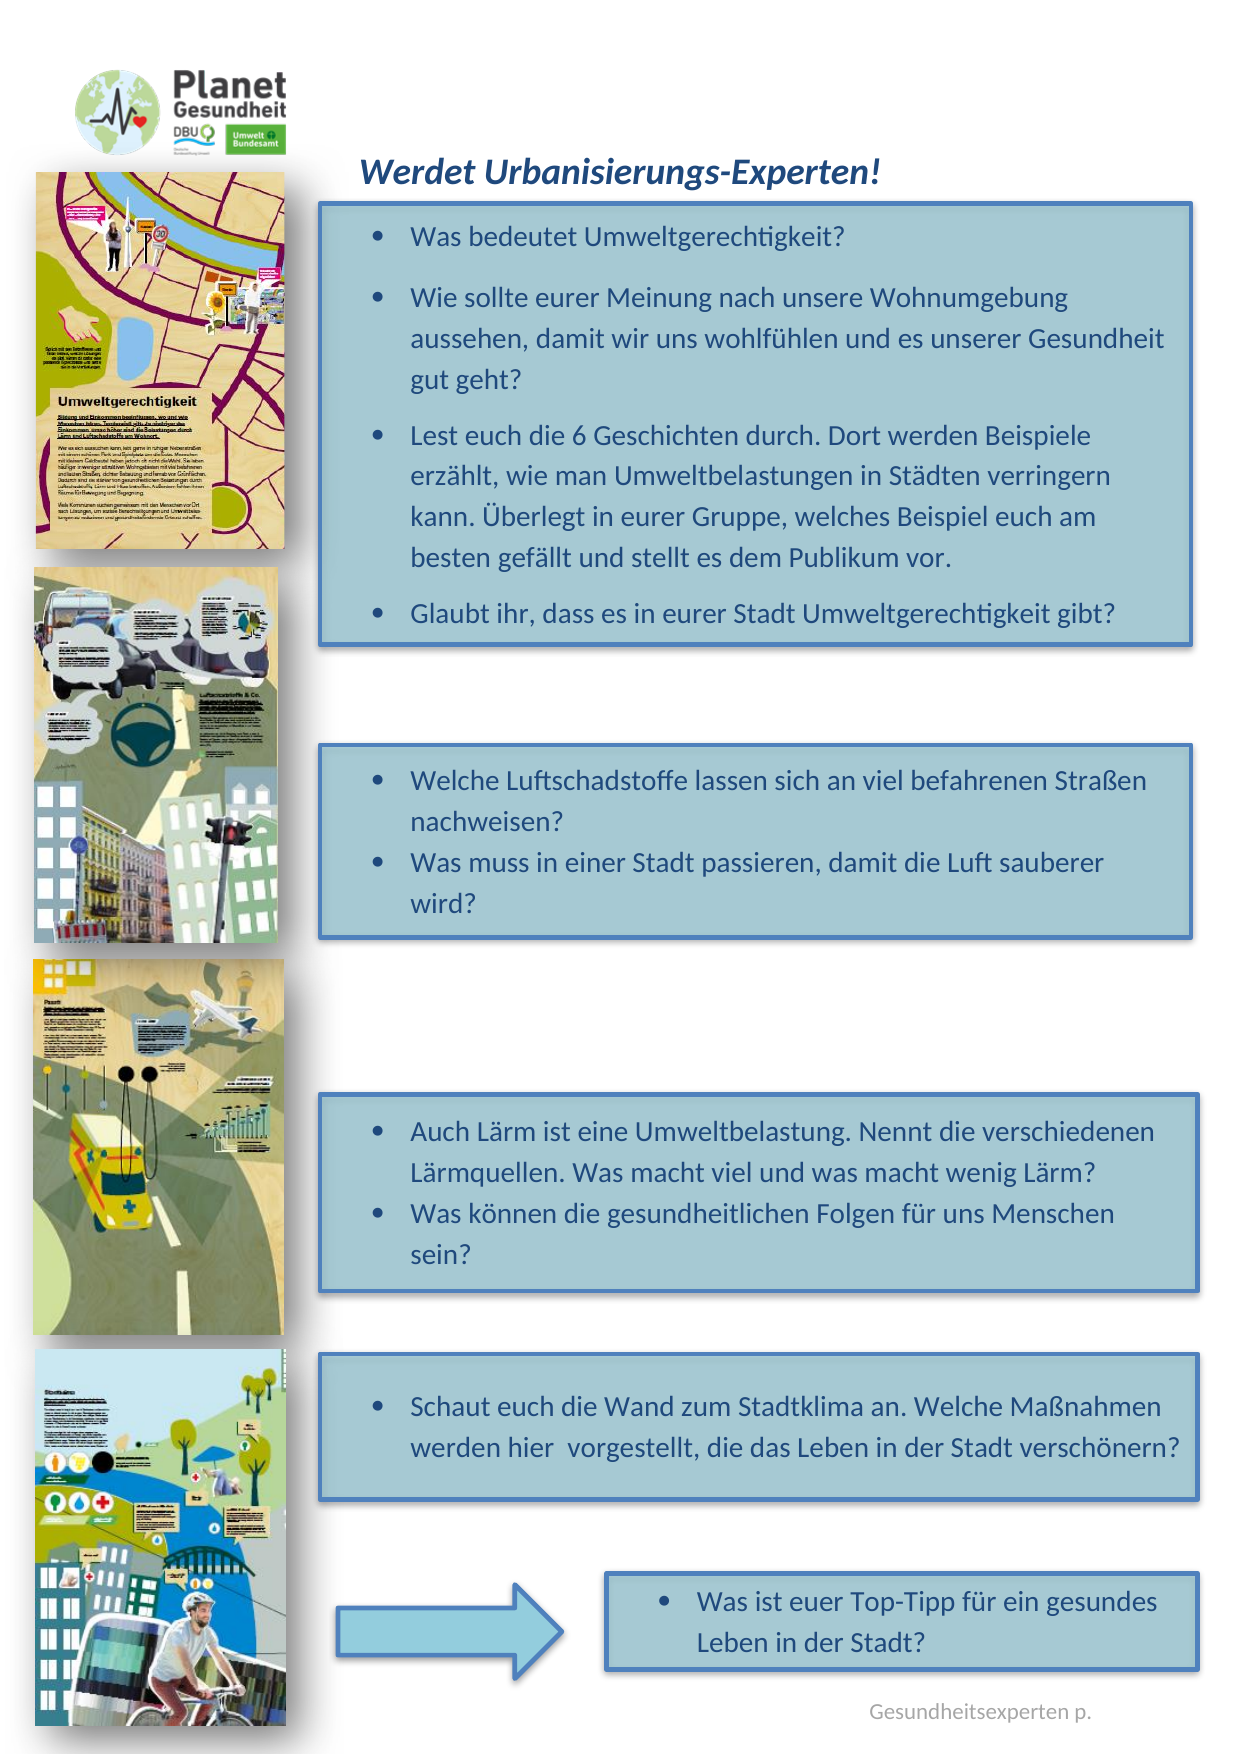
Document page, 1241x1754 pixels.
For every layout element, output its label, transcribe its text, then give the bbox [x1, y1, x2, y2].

picture [34, 567, 278, 943]
picture [35, 44, 320, 549]
picture [33, 959, 284, 1335]
picture [35, 1349, 286, 1726]
list Werdet Urbanisierungs-Experten! [148, 148, 1092, 193]
